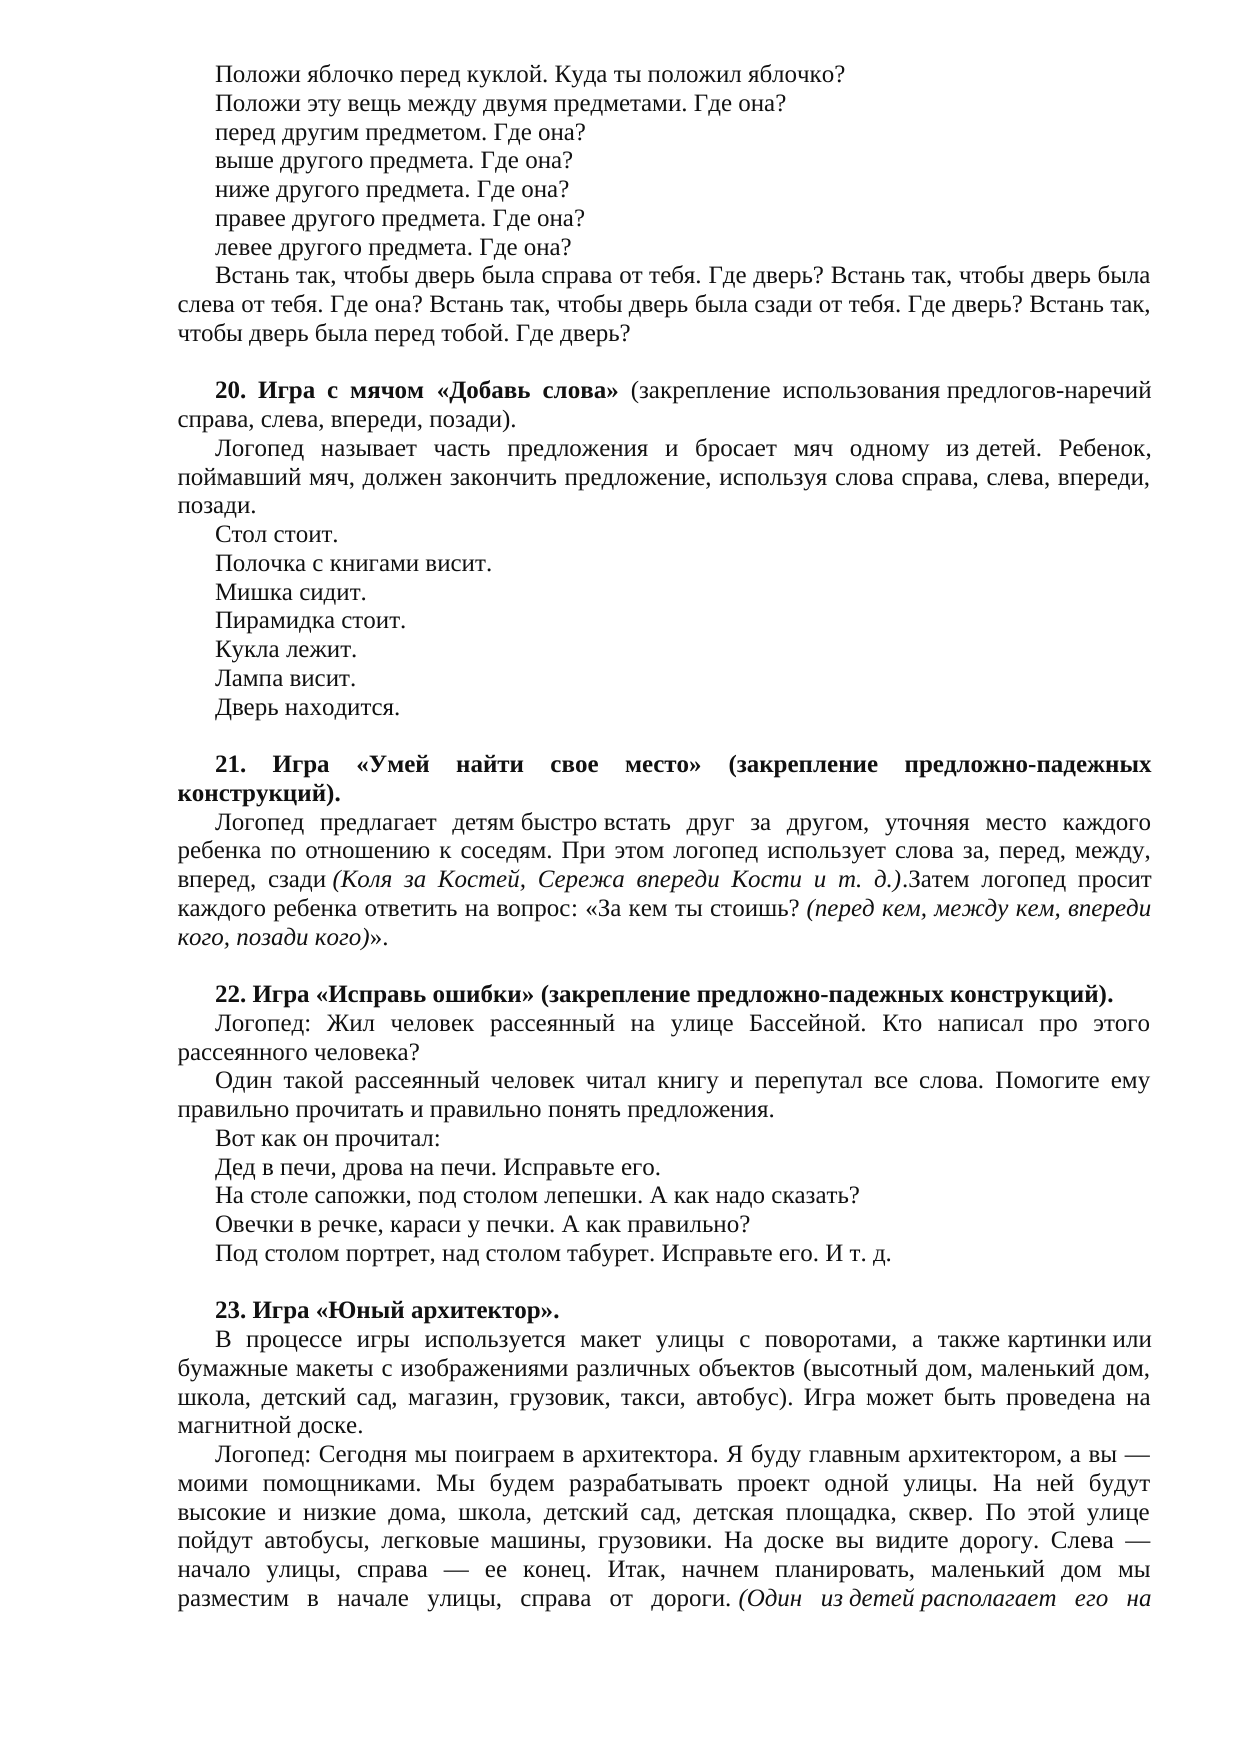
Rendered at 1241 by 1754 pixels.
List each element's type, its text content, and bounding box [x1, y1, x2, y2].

text 22. Игра «Исправь ошибки» (закрепление предложно-падежных конструкций). [177, 979, 1152, 1008]
text Дед в печи, дрова на печи. Исправьте его. [177, 1152, 1152, 1180]
text Пирамидка стоит. [177, 605, 1152, 634]
text Овечки в речке, караси у печки. А как правильно? [177, 1209, 1152, 1238]
text Дверь находится. [177, 692, 1152, 720]
text правее другого предмета. Где она? [177, 203, 1152, 232]
text Стол стоит. [177, 519, 1152, 548]
text Положи эту вещь между двумя предметами. Где она? [177, 88, 1152, 117]
text Мишка сидит. [177, 577, 1152, 605]
text выше другого предмета. Где она? [177, 145, 1152, 174]
text Лампа висит. [177, 663, 1152, 692]
text Кукла лежит. [177, 634, 1152, 663]
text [177, 1439, 1152, 1612]
text Логопед называет часть предложения и бросает мяч одному из детей. Ребенок, поймавший мяч, должен закончить предложение, используя слова справа, слева, впереди, позади. [177, 433, 1152, 519]
text Логопед предлагает детям быстро встать друг за другом, уточняя место каждого ребенка по отношению к соседям. При этом логопед использует слова за, перед, между, вперед, сзади (Коля за Костей, Сережа впереди Кости и т. д.).Затем логопед просит каждого ребенка ответить на вопрос: «За кем ты стоишь? (перед кем, между кем, впереди кого, позади кого)». [177, 807, 1152, 950]
text левее другого предмета. Где она? [177, 232, 1152, 260]
text Положи яблочко перед куклой. Куда ты положил яблочко? [177, 59, 1152, 88]
text перед другим предметом. Где она? [177, 117, 1152, 145]
text Вот как он прочитал: [177, 1123, 1152, 1152]
text В процессе игры используется макет улицы с поворотами, а также картинки или бумажные макеты с изображениями различных объектов (высотный дом, маленький дом, школа, детский сад, магазин, грузовик, такси, автобус). Игра может быть проведена на магнитной доске. [177, 1324, 1152, 1439]
text Логопед: Жил человек рассеянный на улице Бассейной. Кто написал про этого рассеянного человека? [177, 1008, 1152, 1065]
text 20. Игра с мячом «Добавь слова» (закрепление использования предлогов-наречий справа, слева, впереди, позади). [177, 375, 1152, 433]
text ниже другого предмета. Где она? [177, 174, 1152, 203]
text Под столом портрет, над столом табурет. Исправьте его. И т. д. [177, 1238, 1152, 1267]
text На столе сапожки, под столом лепешки. А как надо сказать? [177, 1180, 1152, 1209]
text Полочка с книгами висит. [177, 548, 1152, 577]
text 21. Игра «Умей найти свое место» (закрепление предложно-падежных конструкций). [177, 749, 1152, 807]
text 23. Игра «Юный архитектор». [177, 1295, 1152, 1324]
text Встань так, чтобы дверь была справа от тебя. Где дверь? Встань так, чтобы дверь была слева от тебя. Где она? Встань так, чтобы дверь была сзади от тебя. Где дверь? Встань так, чтобы дверь была перед тобой. Где дверь? [177, 260, 1152, 347]
text Один такой рассеянный человек читал книгу и перепутал все слова. Помогите ему правильно прочитать и правильно понять предложения. [177, 1065, 1152, 1123]
